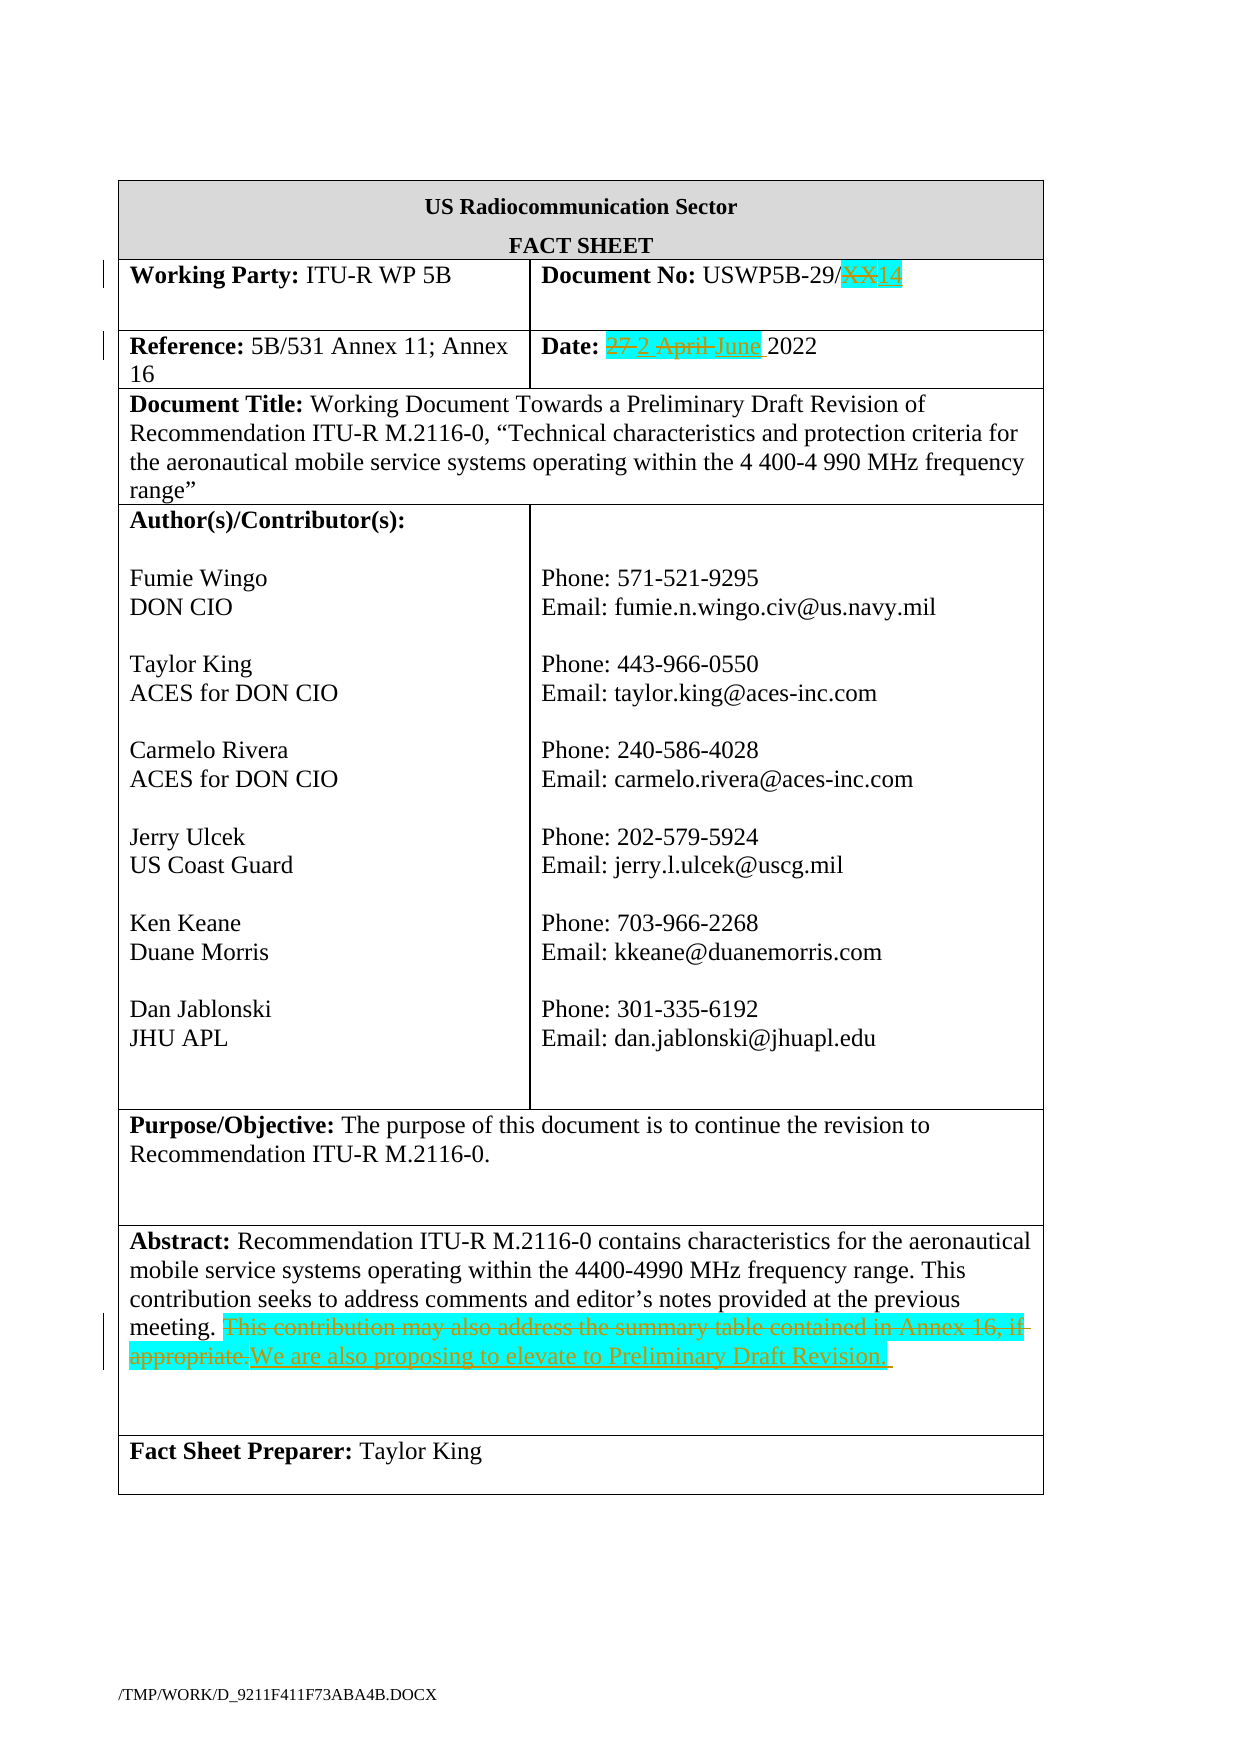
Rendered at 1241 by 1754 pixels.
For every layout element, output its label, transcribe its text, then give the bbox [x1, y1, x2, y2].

table_cell Document No: USWP5B-29/ [531, 260, 1043, 330]
table_cell Document Title: Working Document Towards a Preliminary Draft Revision of Recommendation ITU-R M.2116-0, “Technical characteristics and protection criteria for the aeronautical mobile service systems operating within the 4 400-4 990 MHz frequency range” [119, 389, 1043, 504]
table_cell Abstract: Recommendation ITU-R M.2116-0 contains characteristics for the aeronautical mobile service systems operating within the 4400-4990 MHz frequency range. This contribution seeks to address comments and editor’s notes provided at the previous meeting. [119, 1226, 1043, 1435]
table_cell Reference: 5B/531 Annex 11; Annex 16 [119, 331, 529, 388]
table_cell Author(s)/Contributor(s): Fumie Wingo DON CIO Taylor King ACES for DON CIO Carmelo Rivera ACES for DON CIO Jerry Ulcek US Coast Guard Ken Keane Duane Morris Dan Jablonski JHU APL [119, 505, 529, 1109]
table_cell Purpose/Objective: The purpose of this document is to continue the revision to Recommendation ITU-R M.2116-0. [119, 1110, 1043, 1225]
table_cell Phone: 571-521-9295 Email: fumie.n.wingo.civ@us.navy.mil Phone: 443-966-0550 Email: taylor.king@aces-inc.com Phone: 240-586-4028 Email: carmelo.rivera@aces-inc.com Phone: 202-579-5924 Email: jerry.l.ulcek@uscg.mil Phone: 703-966-2268 Email: kkeane@duanemorris.com Phone: 301-335-6192 Email: dan.jablonski@jhuapl.edu [531, 505, 1043, 1109]
table_cell Date: 2022 [531, 331, 1043, 388]
table_cell Fact Sheet Preparer: Taylor King [119, 1436, 1043, 1494]
table_cell Working Party: ITU-R WP 5B [119, 260, 529, 330]
table_header US Radiocommunication Sector FACT SHEET [119, 181, 1043, 259]
